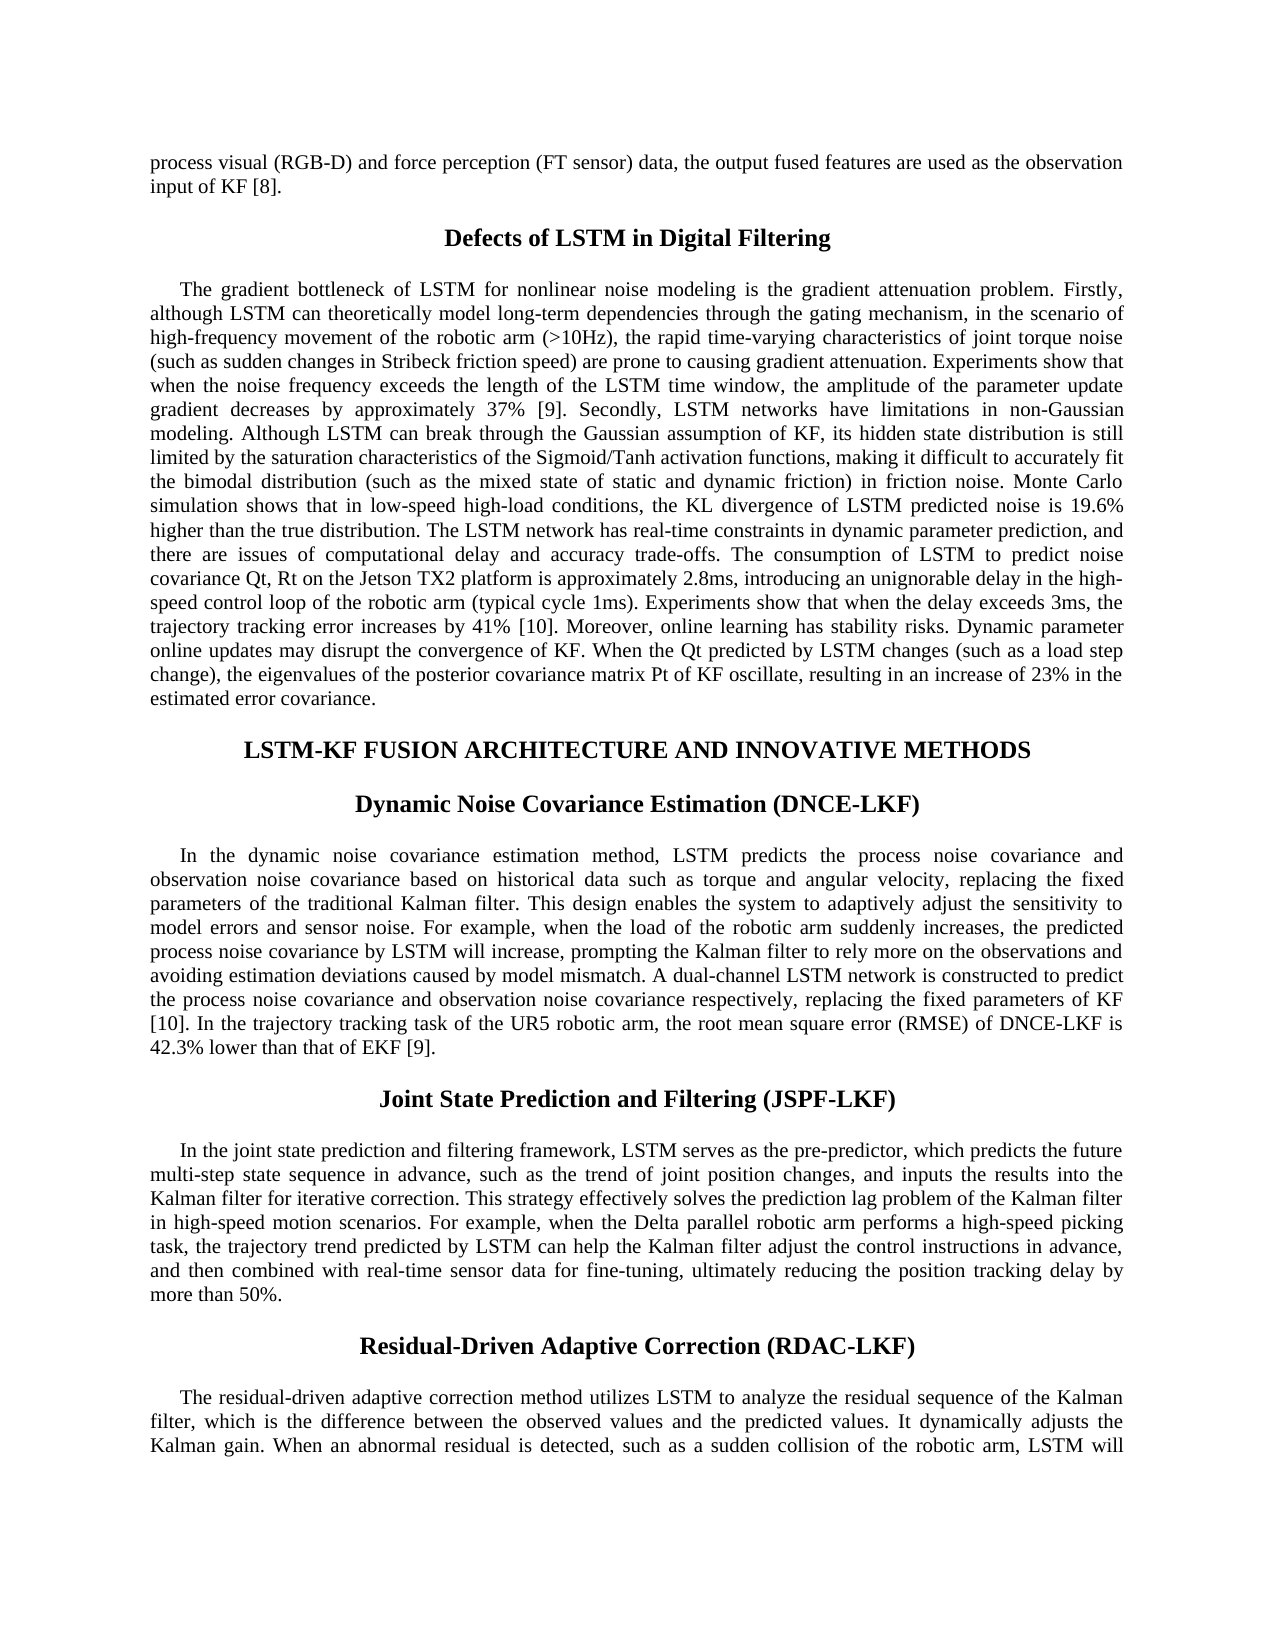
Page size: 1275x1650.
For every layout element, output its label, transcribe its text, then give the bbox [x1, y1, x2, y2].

subtitle LSTM-KF Fusion Architecture and Innovative Methods [150, 735, 1125, 764]
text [150, 150, 1125, 198]
text In the joint state prediction and filtering framework, LSTM serves as the pre-predictor, which predicts the future multi-step state sequence in advance, such as the trend of joint position changes, and inputs the results into the Kalman filter for iterative correction. This strategy effectively solves the prediction lag problem of the Kalman filter in high-speed motion scenarios. For example, when the Delta parallel robotic arm performs a high-speed picking task, the trajectory trend predicted by LSTM can help the Kalman filter adjust the control instructions in advance, and then combined with real-time sensor data for fine-tuning, ultimately reducing the position tracking delay by more than 50%. [150, 1138, 1125, 1306]
subtitle Joint State Prediction and Filtering (JSPF-LKF) [150, 1084, 1125, 1113]
text The gradient bottleneck of LSTM for nonlinear noise modeling is the gradient attenuation problem. Firstly, although LSTM can theoretically model long-term dependencies through the gating mechanism, in the scenario of high-frequency movement of the robotic arm (>10Hz), the rapid time-varying characteristics of joint torque noise (such as sudden changes in Stribeck friction speed) are prone to causing gradient attenuation. Experiments show that when the noise frequency exceeds the length of the LSTM time window, the amplitude of the parameter update gradient decreases by approximately 37% [9]. Secondly, LSTM networks have limitations in non-Gaussian modeling. Although LSTM can break through the Gaussian assumption of KF, its hidden state distribution is still limited by the saturation characteristics of the Sigmoid/Tanh activation functions, making it difficult to accurately fit the bimodal distribution (such as the mixed state of static and dynamic friction) in friction noise. Monte Carlo simulation shows that in low-speed high-load conditions, the KL divergence of LSTM predicted noise is 19.6% higher than the true distribution. The LSTM network has real-time constraints in dynamic parameter prediction, and there are issues of computational delay and accuracy trade-offs. The consumption of LSTM to predict noise covariance Qt, Rt on the Jetson TX2 platform is approximately 2.8ms, introducing an unignorable delay in the high-speed control loop of the robotic arm (typical cycle 1ms). Experiments show that when the delay exceeds 3ms, the trajectory tracking error increases by 41% [10]. Moreover, online learning has stability risks. Dynamic parameter online updates may disrupt the convergence of KF. When the Qt predicted by LSTM changes (such as a load step change), the eigenvalues of the posterior covariance matrix Pt of KF oscillate, resulting in an increase of 23% in the estimated error covariance. [150, 277, 1125, 710]
subtitle Defects of LSTM in Digital Filtering [150, 223, 1125, 252]
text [150, 1385, 1125, 1457]
subtitle Residual-Driven Adaptive Correction (RDAC-LKF) [150, 1331, 1125, 1360]
text In the dynamic noise covariance estimation method, LSTM predicts the process noise covariance and observation noise covariance based on historical data such as torque and angular velocity, replacing the fixed parameters of the traditional Kalman filter. This design enables the system to adaptively adjust the sensitivity to model errors and sensor noise. For example, when the load of the robotic arm suddenly increases, the predicted process noise covariance by LSTM will increase, prompting the Kalman filter to rely more on the observations and avoiding estimation deviations caused by model mismatch. A dual-channel LSTM network is constructed to predict the process noise covariance and observation noise covariance respectively, replacing the fixed parameters of KF [10]. In the trajectory tracking task of the UR5 robotic arm, the root mean square error (RMSE) of DNCE-LKF is 42.3% lower than that of EKF [9]. [150, 842, 1125, 1059]
subtitle Dynamic Noise Covariance Estimation (DNCE-LKF) [150, 789, 1125, 817]
